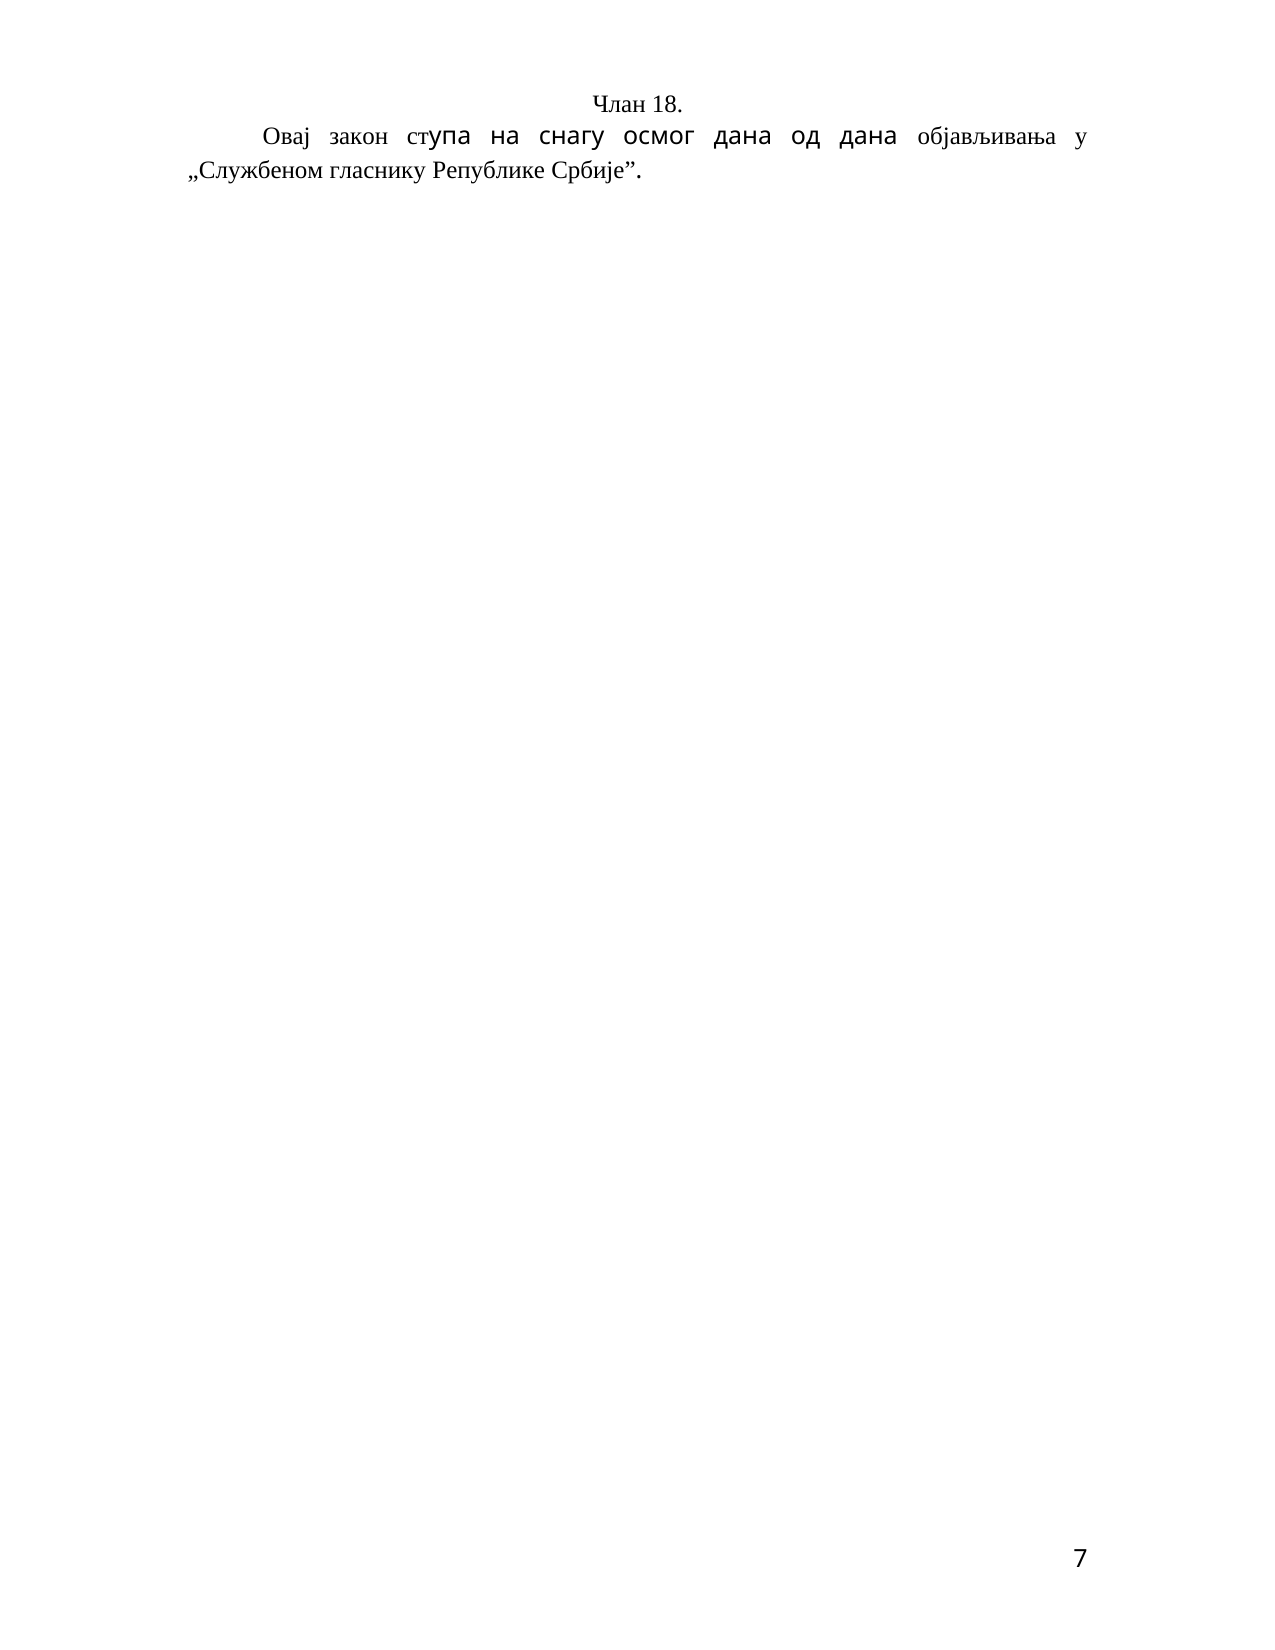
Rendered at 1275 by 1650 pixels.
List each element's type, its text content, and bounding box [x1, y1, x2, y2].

text Овај закон ступа на снагу осмог дана од дана објављивања у „Службеном гласнику Републике Србије”. [187, 117, 1087, 186]
text Члан 18. [187, 89, 1087, 117]
